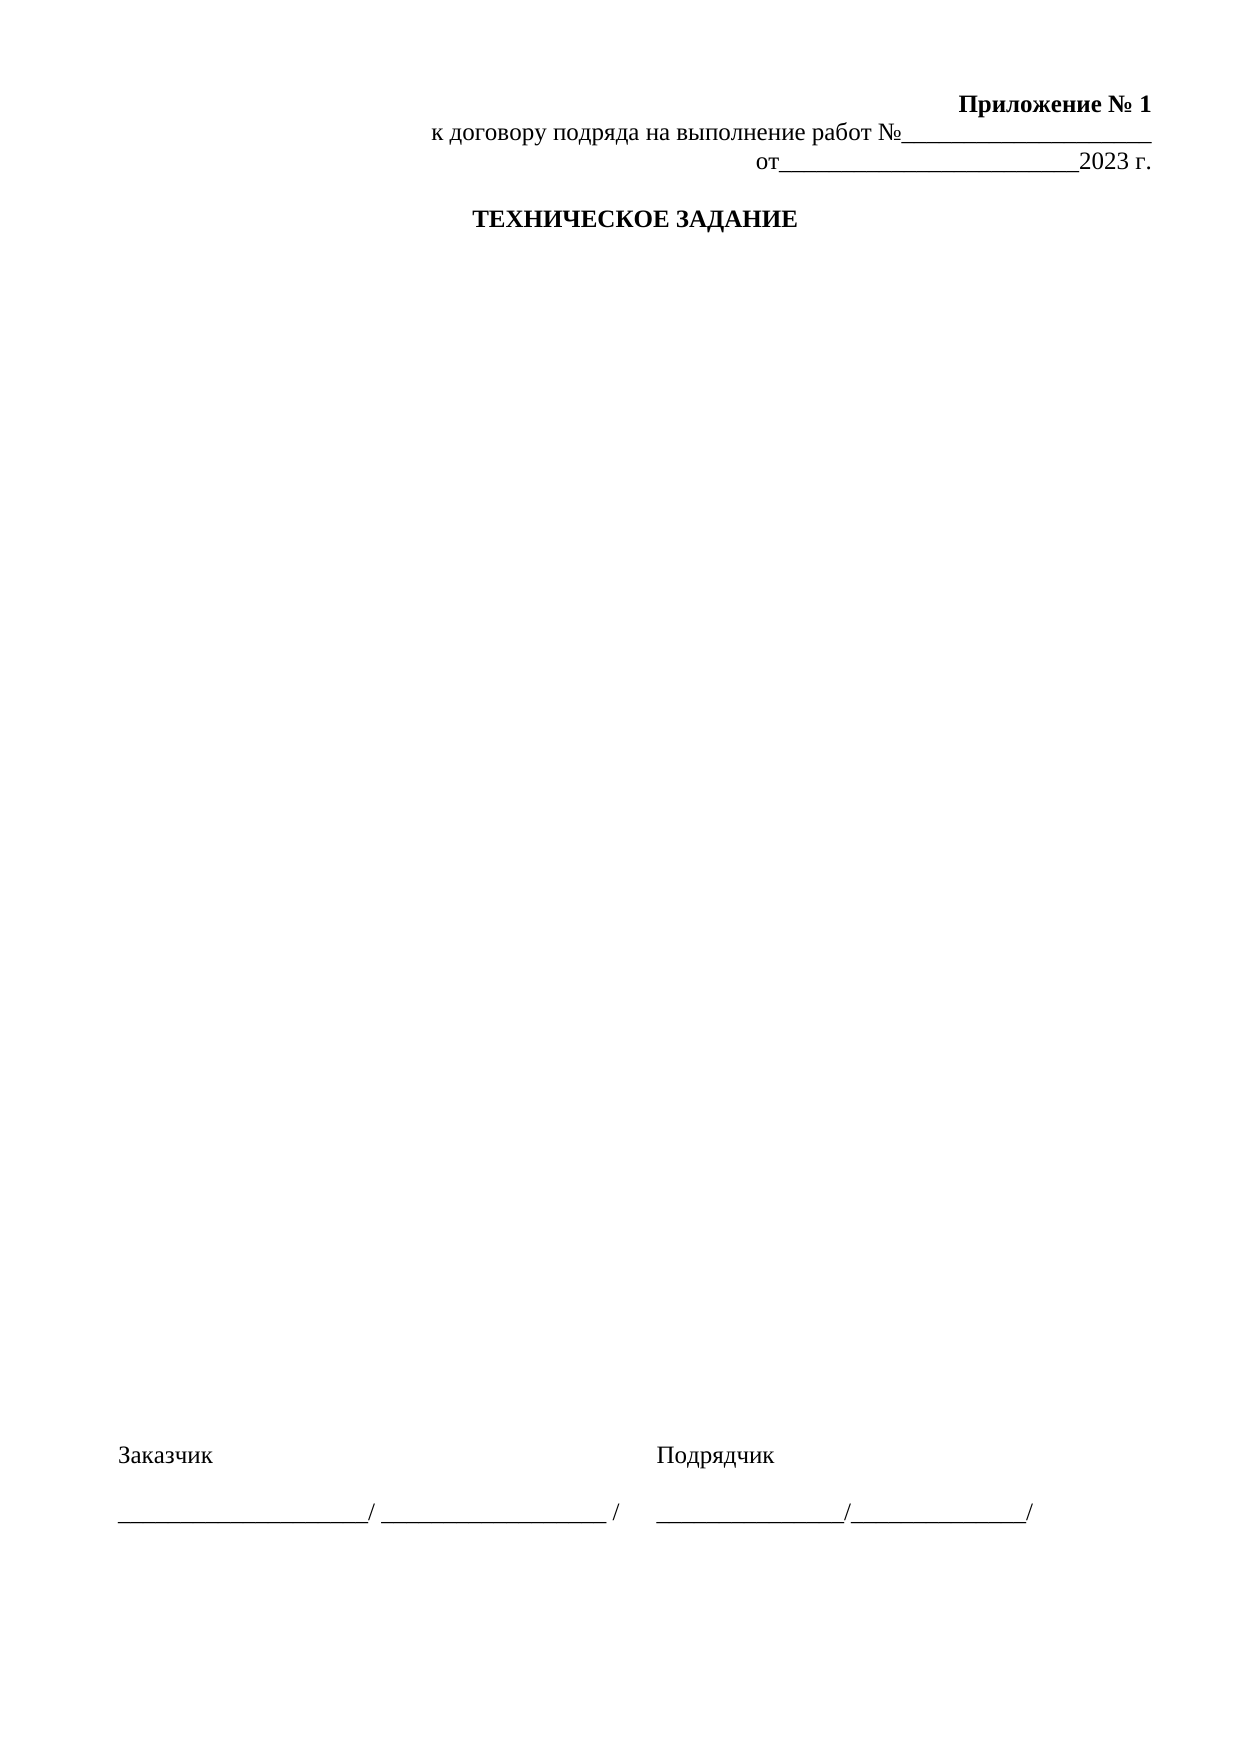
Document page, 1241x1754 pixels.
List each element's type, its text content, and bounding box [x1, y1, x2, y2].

text Приложение № 1 [118, 89, 1152, 117]
text от________________________2023 г. [118, 146, 1152, 175]
text к договору подряда на выполнение работ №____________________ [118, 117, 1152, 146]
table_header Подрядчик _______________/______________/ [649, 1411, 1174, 1555]
text ТЕХНИЧЕСКОЕ ЗАДАНИЕ [118, 204, 1152, 232]
table_header Заказчик ____________________/ __________________ / [111, 1411, 649, 1555]
